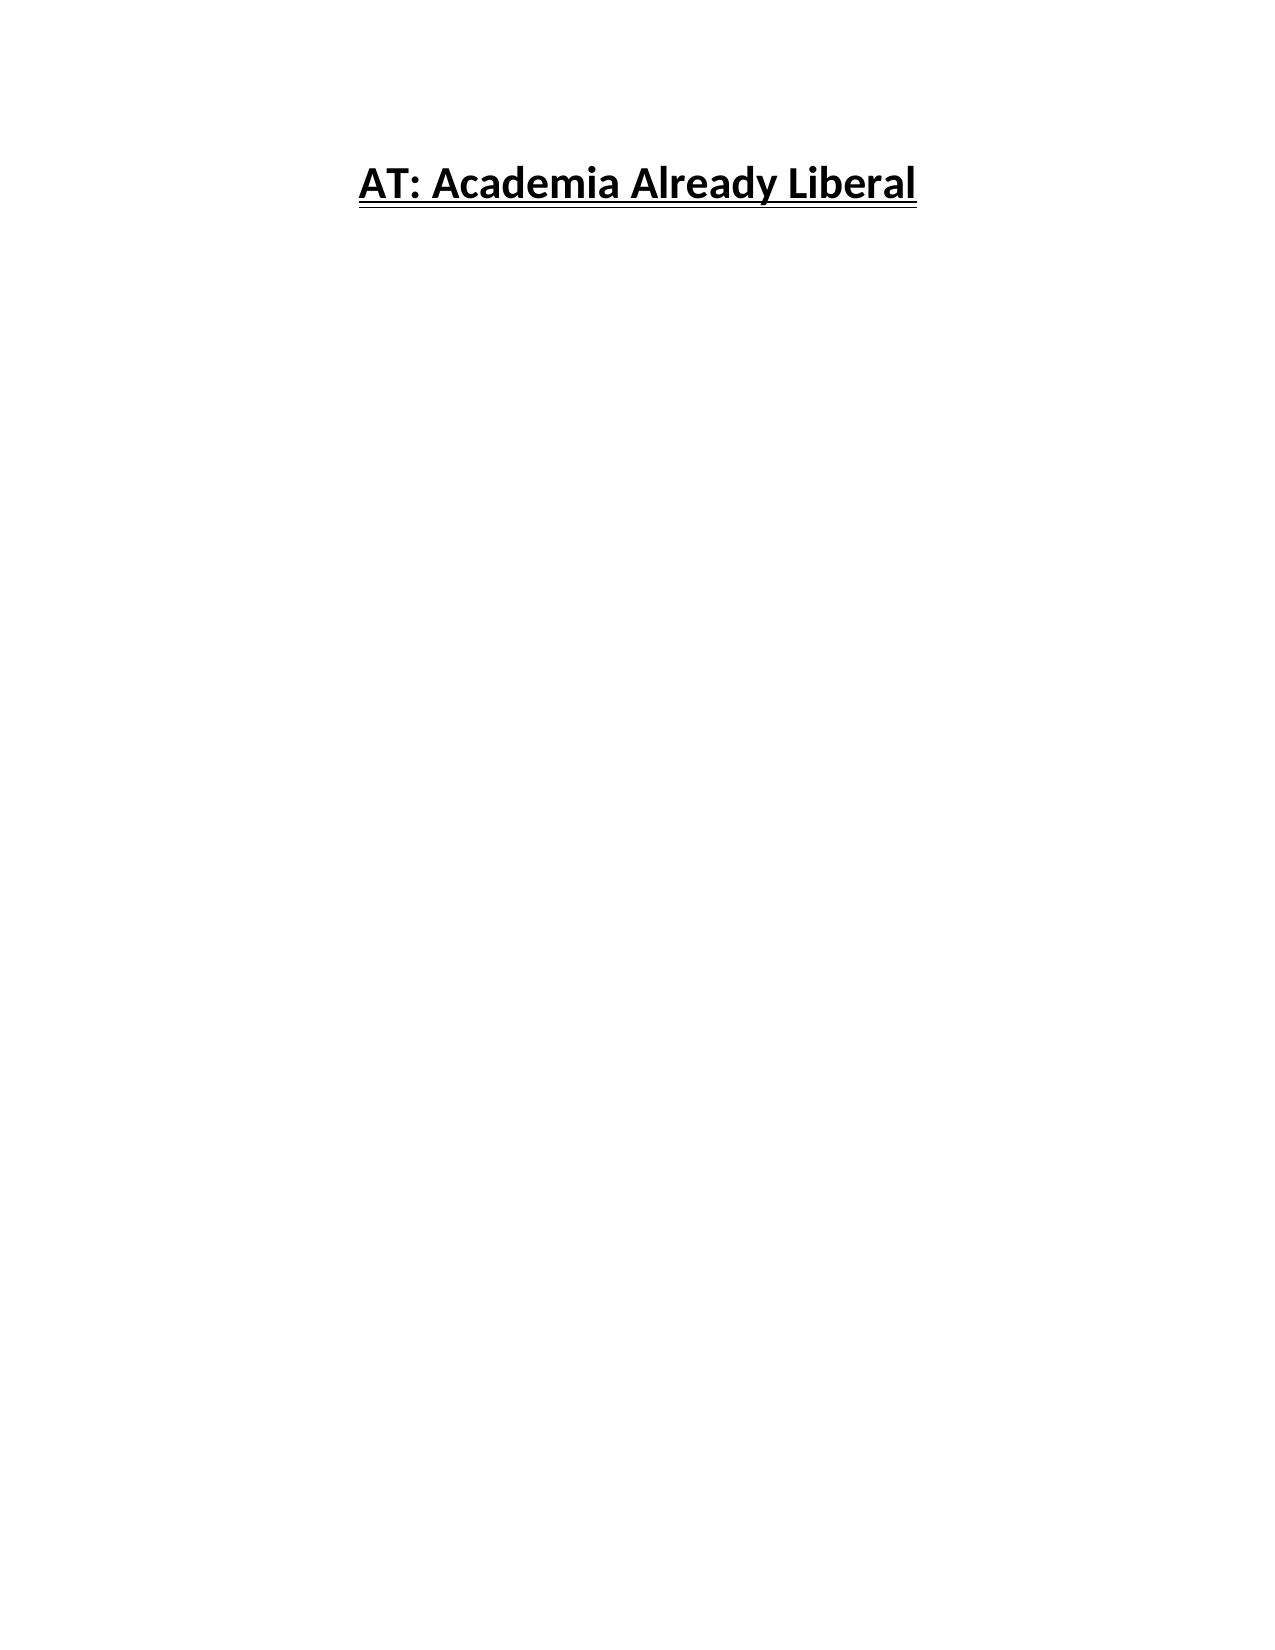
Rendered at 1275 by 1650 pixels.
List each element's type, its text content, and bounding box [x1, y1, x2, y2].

subtitle AT: Academia Already Liberal [150, 154, 1125, 210]
